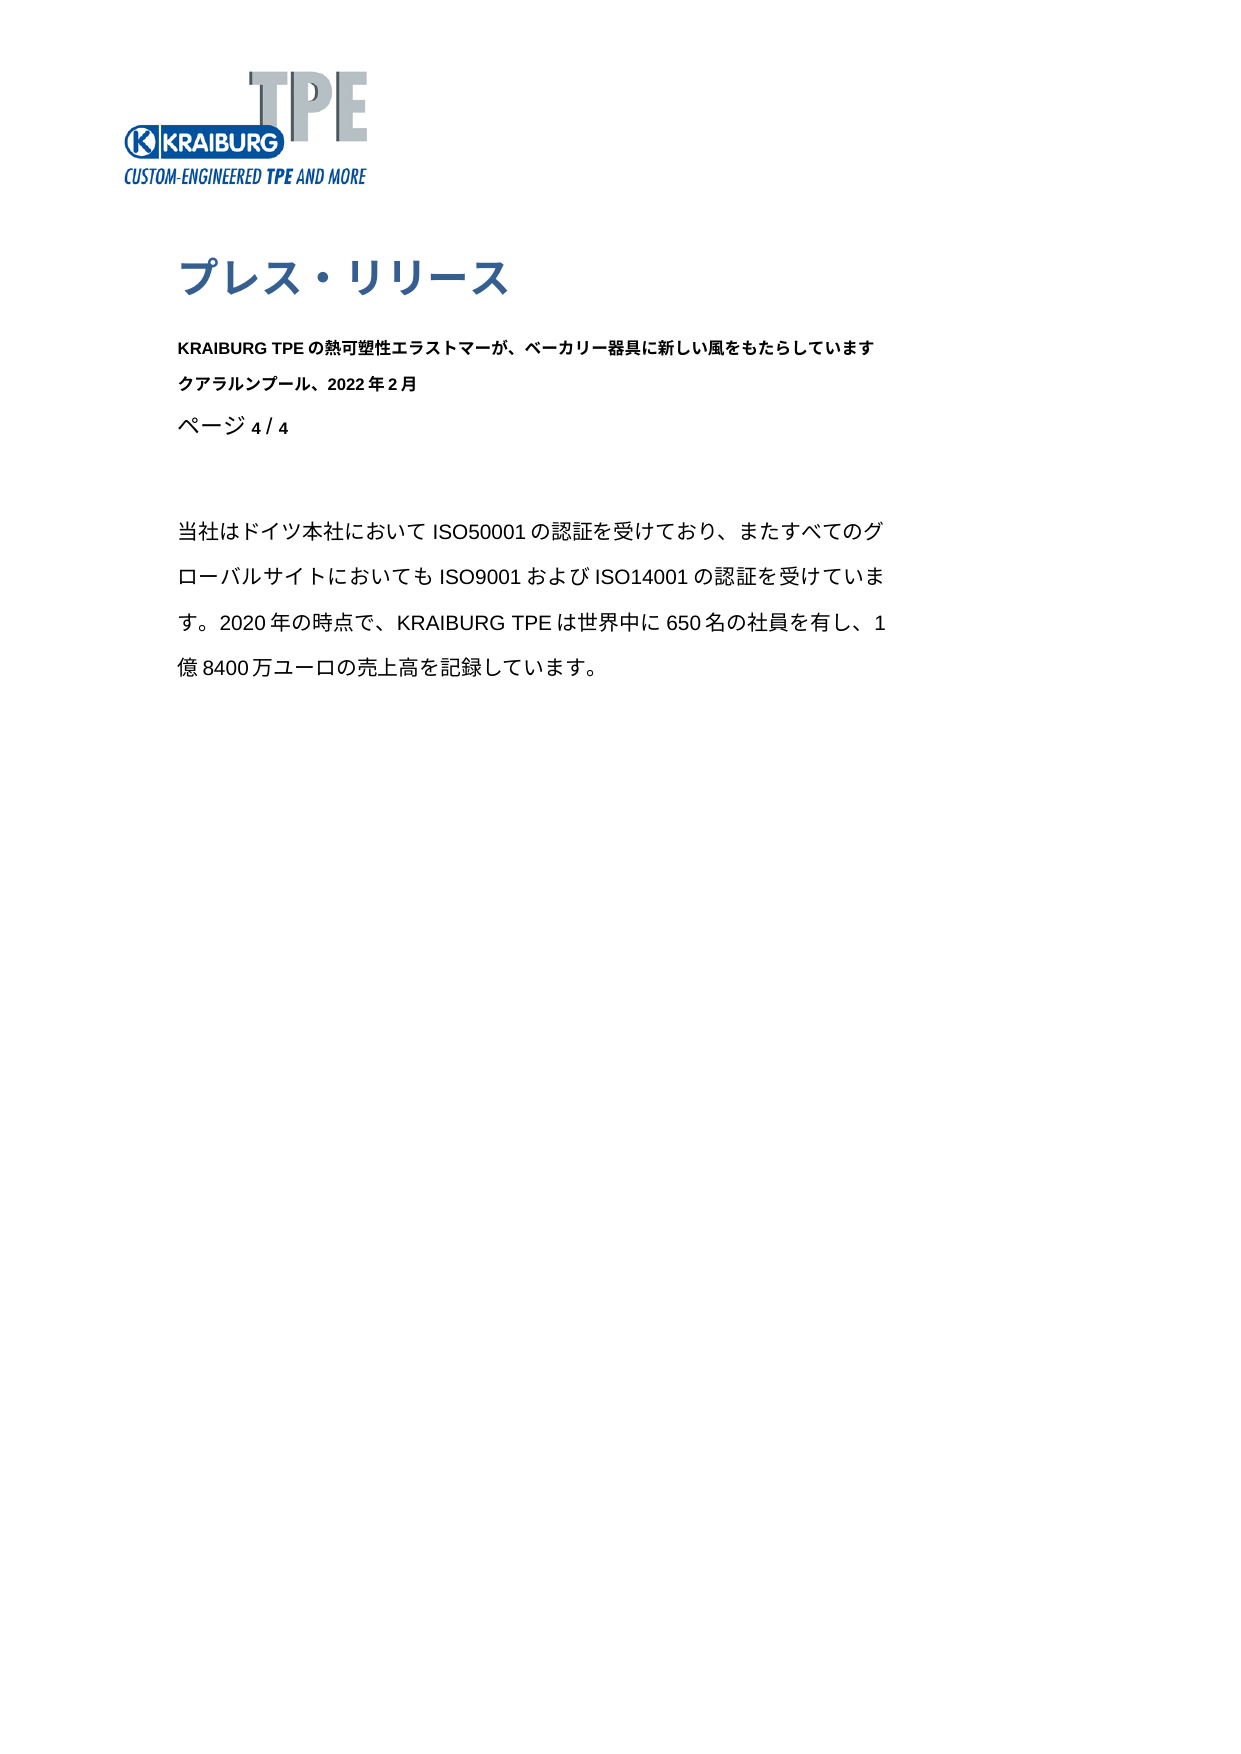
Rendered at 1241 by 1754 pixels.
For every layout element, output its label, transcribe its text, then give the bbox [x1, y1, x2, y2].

text 当社はドイツ本社においてISO50001の認証を受けており、またすべてのグローバルサイトにおいてもISO9001およびISO14001の認証を受けています。2020年の時点で、KRAIBURG TPEは世界中に650名の社員を有し、1億8400万ユーロの売上高を記録しています。 [177, 515, 886, 681]
picture [112, 55, 379, 200]
